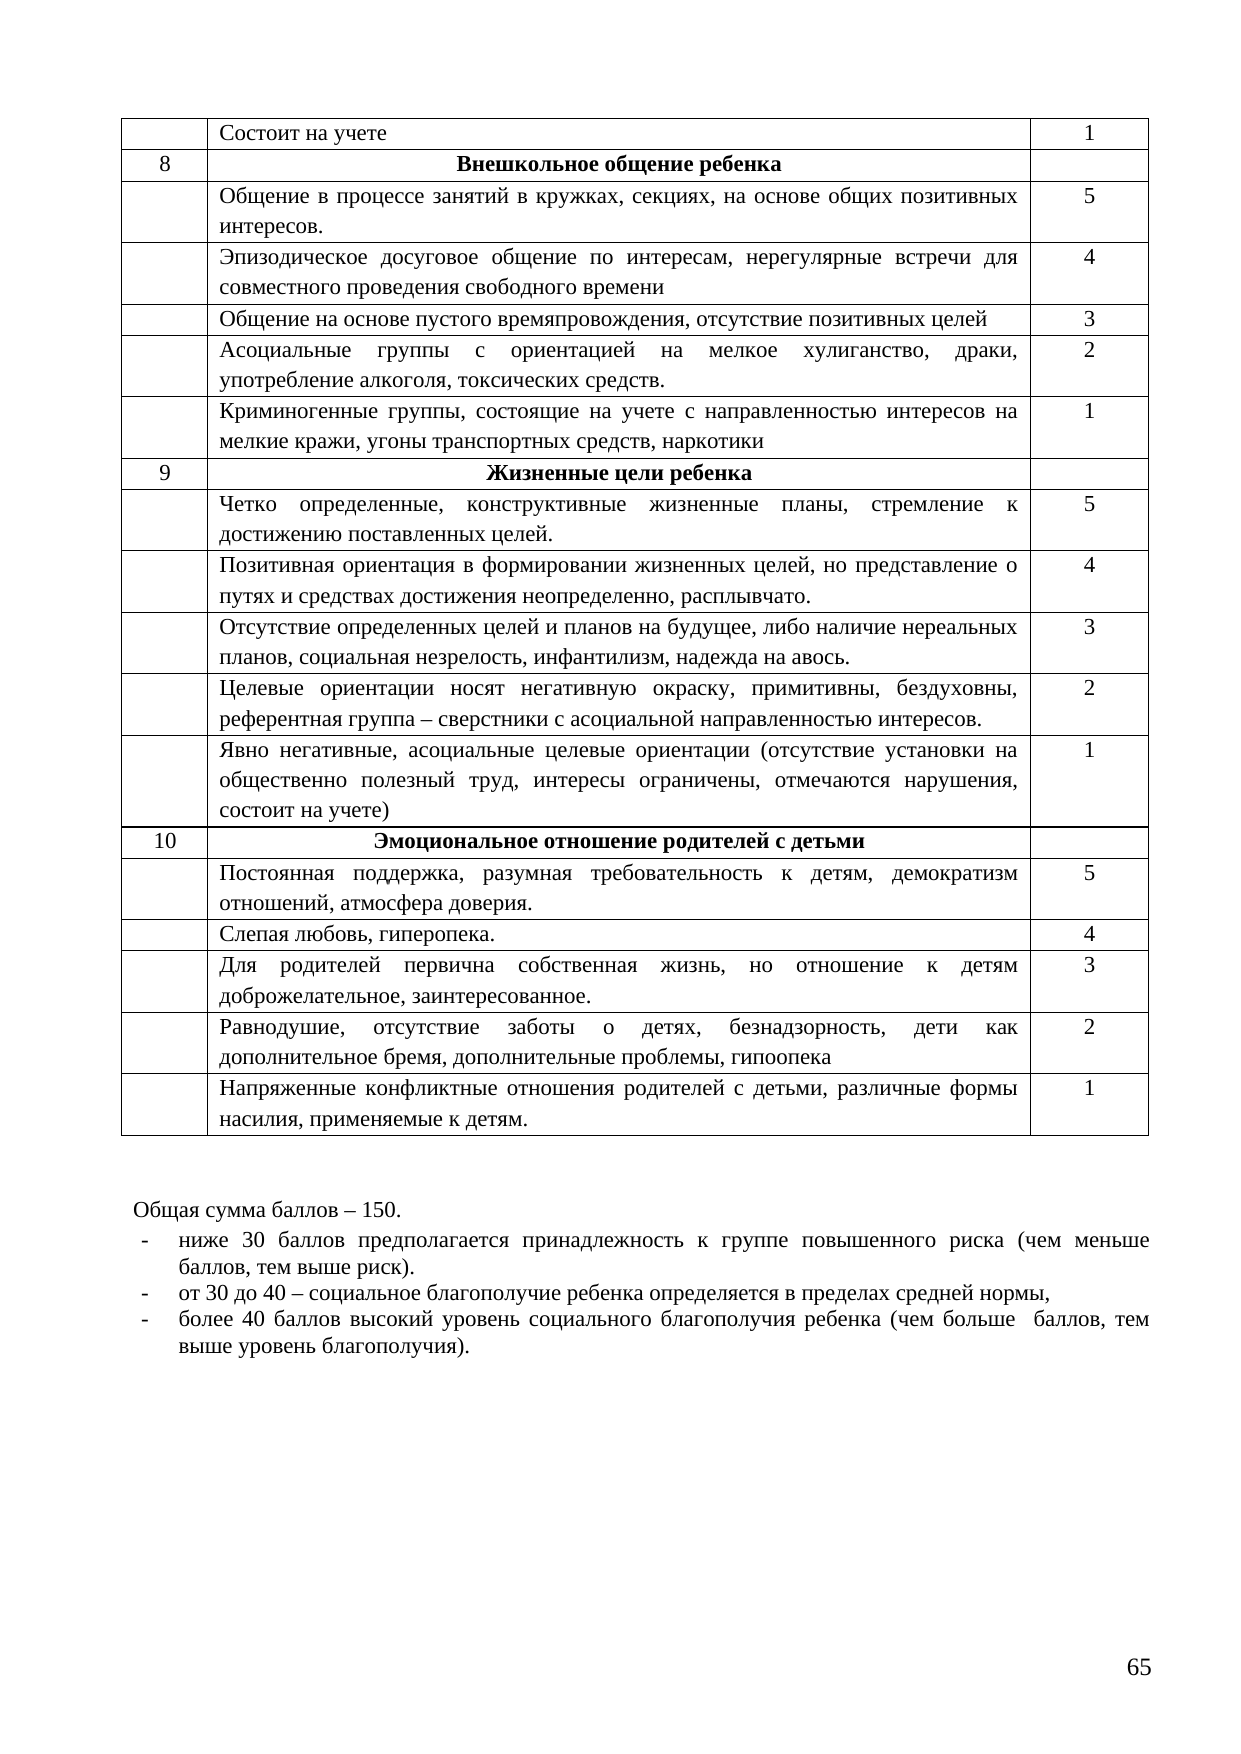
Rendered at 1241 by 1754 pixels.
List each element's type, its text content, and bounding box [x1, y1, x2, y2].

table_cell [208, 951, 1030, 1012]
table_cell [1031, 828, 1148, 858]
text Общая сумма баллов – 150. [133, 1196, 1152, 1223]
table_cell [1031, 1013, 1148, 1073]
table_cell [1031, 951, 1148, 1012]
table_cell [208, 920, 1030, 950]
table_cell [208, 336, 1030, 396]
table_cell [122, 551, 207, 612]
list от 30 до 40 – социальное благополучие ребенка определяется в пределах средней нормы, [141, 1279, 1152, 1306]
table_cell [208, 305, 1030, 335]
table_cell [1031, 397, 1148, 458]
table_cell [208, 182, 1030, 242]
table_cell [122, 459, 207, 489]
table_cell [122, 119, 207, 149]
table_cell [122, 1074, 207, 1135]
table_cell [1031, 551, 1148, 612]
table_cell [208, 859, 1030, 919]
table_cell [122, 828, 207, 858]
list более 40 баллов высокий уровень социального благополучия ребенка (чем больше баллов, тем выше уровень благополучия). [141, 1306, 1152, 1358]
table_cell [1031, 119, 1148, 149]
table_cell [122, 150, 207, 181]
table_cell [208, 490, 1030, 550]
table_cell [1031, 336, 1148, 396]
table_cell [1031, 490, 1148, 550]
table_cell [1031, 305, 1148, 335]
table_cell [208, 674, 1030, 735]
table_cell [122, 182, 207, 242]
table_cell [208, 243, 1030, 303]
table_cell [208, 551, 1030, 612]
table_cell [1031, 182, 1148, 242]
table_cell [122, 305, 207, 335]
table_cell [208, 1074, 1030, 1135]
list ниже 30 баллов предполагается принадлежность к группе повышенного риска (чем меньше баллов, тем выше риск). [141, 1226, 1152, 1279]
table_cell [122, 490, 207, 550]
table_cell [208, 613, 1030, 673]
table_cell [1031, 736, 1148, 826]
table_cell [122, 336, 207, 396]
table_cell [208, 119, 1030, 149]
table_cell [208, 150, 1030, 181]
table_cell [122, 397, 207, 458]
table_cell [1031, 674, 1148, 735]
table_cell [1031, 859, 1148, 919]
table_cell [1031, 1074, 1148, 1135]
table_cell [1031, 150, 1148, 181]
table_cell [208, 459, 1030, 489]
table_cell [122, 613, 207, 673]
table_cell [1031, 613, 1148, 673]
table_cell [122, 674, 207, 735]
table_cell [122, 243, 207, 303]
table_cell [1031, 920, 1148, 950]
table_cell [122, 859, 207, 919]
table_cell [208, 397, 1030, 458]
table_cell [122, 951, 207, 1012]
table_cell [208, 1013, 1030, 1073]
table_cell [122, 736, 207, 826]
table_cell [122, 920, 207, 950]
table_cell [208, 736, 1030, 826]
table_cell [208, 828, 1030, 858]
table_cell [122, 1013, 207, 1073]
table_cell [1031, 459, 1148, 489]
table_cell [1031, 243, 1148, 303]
